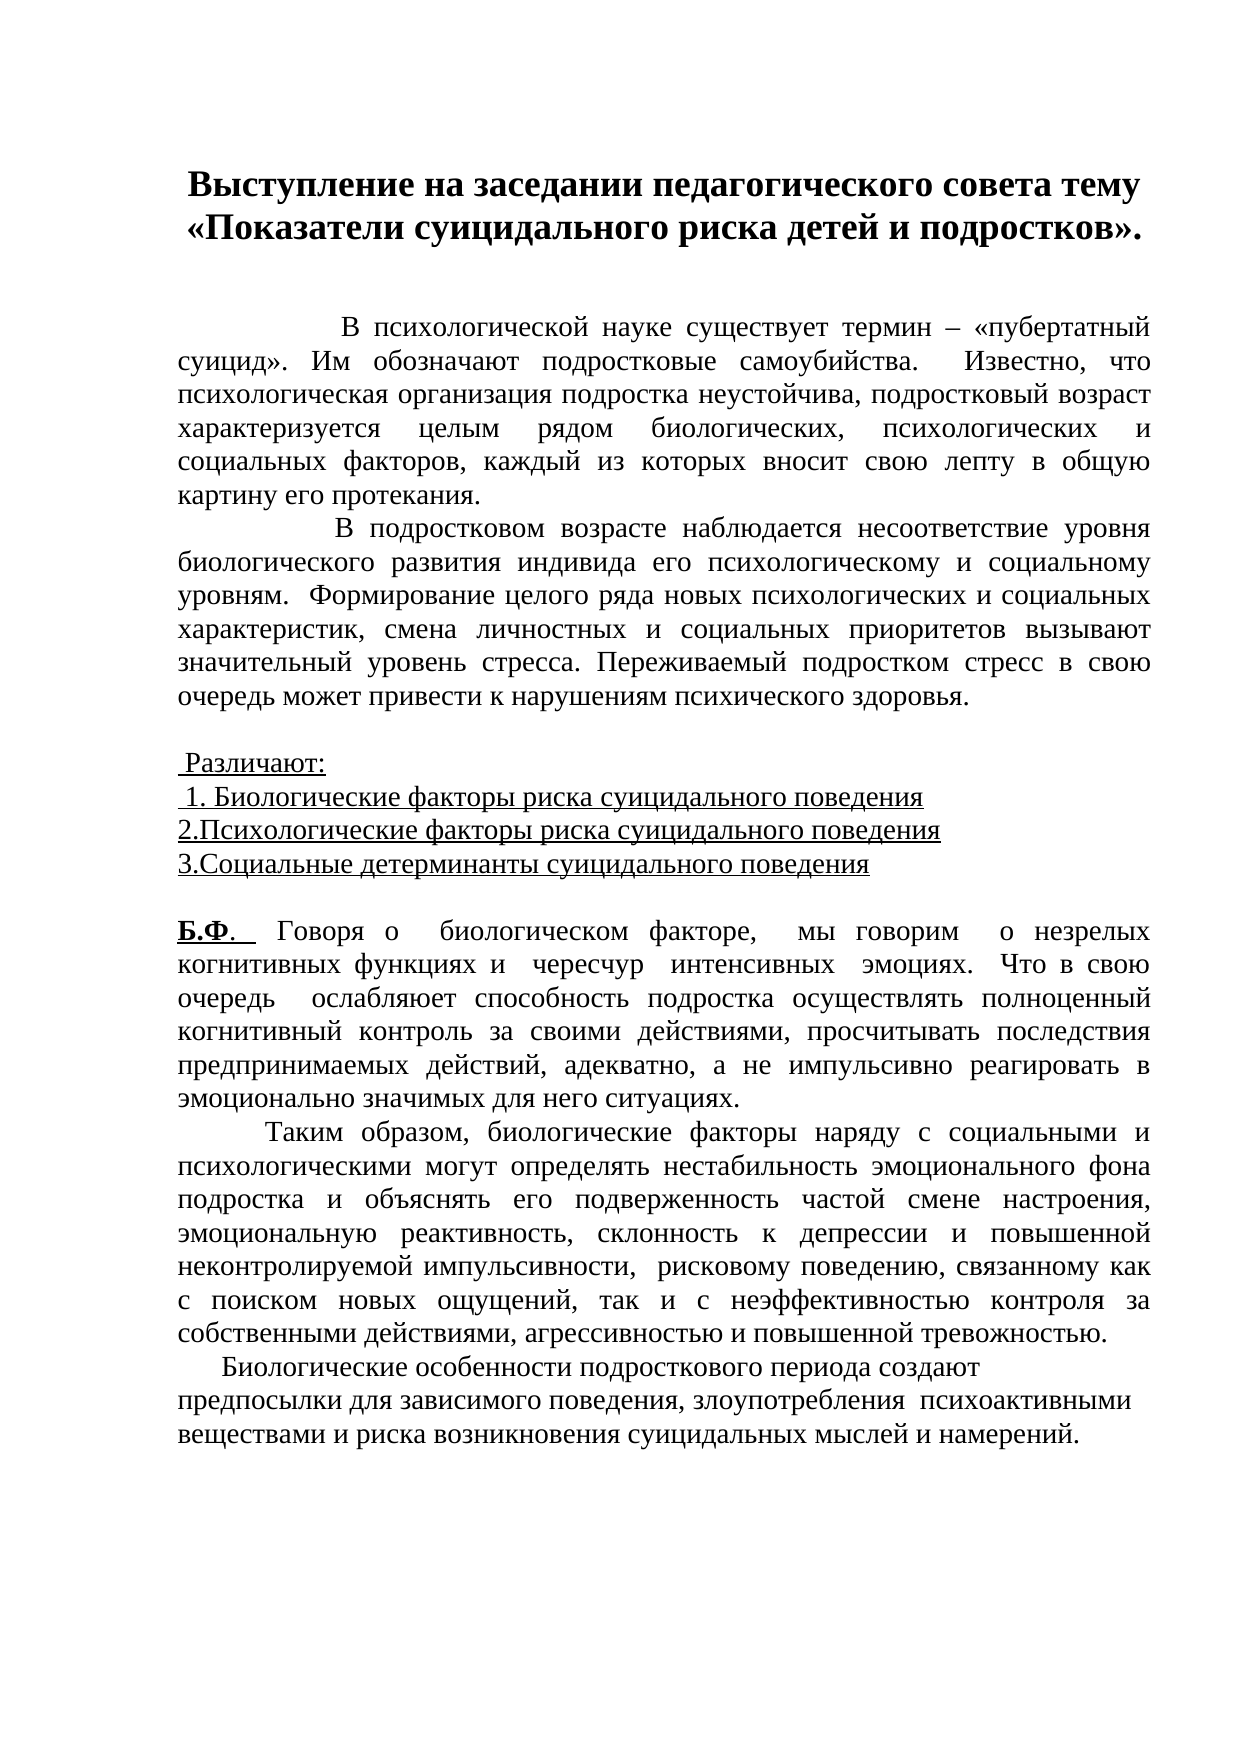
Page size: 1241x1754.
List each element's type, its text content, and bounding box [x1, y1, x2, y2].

text 1. Биологические факторы риска суицидального поведения [177, 779, 1152, 812]
text 2.Психологические факторы риска суицидального поведения [177, 812, 1152, 846]
text Выступление на заседании педагогического совета тему «Показатели суицидального риска детей и подростков». [177, 161, 1152, 247]
text Различают: [177, 745, 1152, 779]
text 3.Социальные детерминанты суицидального поведения [177, 846, 1152, 879]
text Биологические особенности подросткового периода создают [177, 1349, 1152, 1382]
text Б.Ф. Говоря о биологическом факторе, мы говорим о незрелых когнитивных функциях и чересчур интенсивных эмоциях. Что в свою очередь ослабляюет способность подростка осуществлять полноценный когнитивный контроль за своими действиями, просчитывать последствия предпринимаемых действий, адекватно, а не импульсивно реагировать в эмоционально значимых для него ситуациях. [177, 913, 1152, 1114]
text В подростковом возрасте наблюдается несоответствие уровня биологического развития индивида его психологическому и социальному уровням. Формирование целого ряда новых психологических и социальных характеристик, смена личностных и социальных приоритетов вызывают значительный уровень стресса. Переживаемый подростком стресс в свою очередь может привести к нарушениям психического здоровья. [177, 510, 1152, 712]
text В психологической науке существует термин – «пубертатный суицид». Им обозначают подростковые самоубийства. Известно, что психологическая организация подростка неустойчива, подростковый возраст характеризуется целым рядом биологических, психологических и социальных факторов, каждый из которых вносит свою лепту в общую картину его протекания. [177, 309, 1152, 510]
text веществами и риска возникновения суицидальных мыслей и намерений. [177, 1416, 1152, 1449]
text предпосылки для зависимого поведения, злоупотребления психоактивными [177, 1382, 1152, 1416]
text Таким образом, биологические факторы наряду с социальными и психологическими могут определять нестабильность эмоционального фона подростка и объяснять его подверженность частой смене настроения, эмоциональную реактивность, склонность к депрессии и повышенной неконтролируемой импульсивности, рисковому поведению, связанному как с поиском новых ощущений, так и с неэффективностью контроля за собственными действиями, агрессивностью и повышенной тревожностью. [177, 1114, 1152, 1349]
